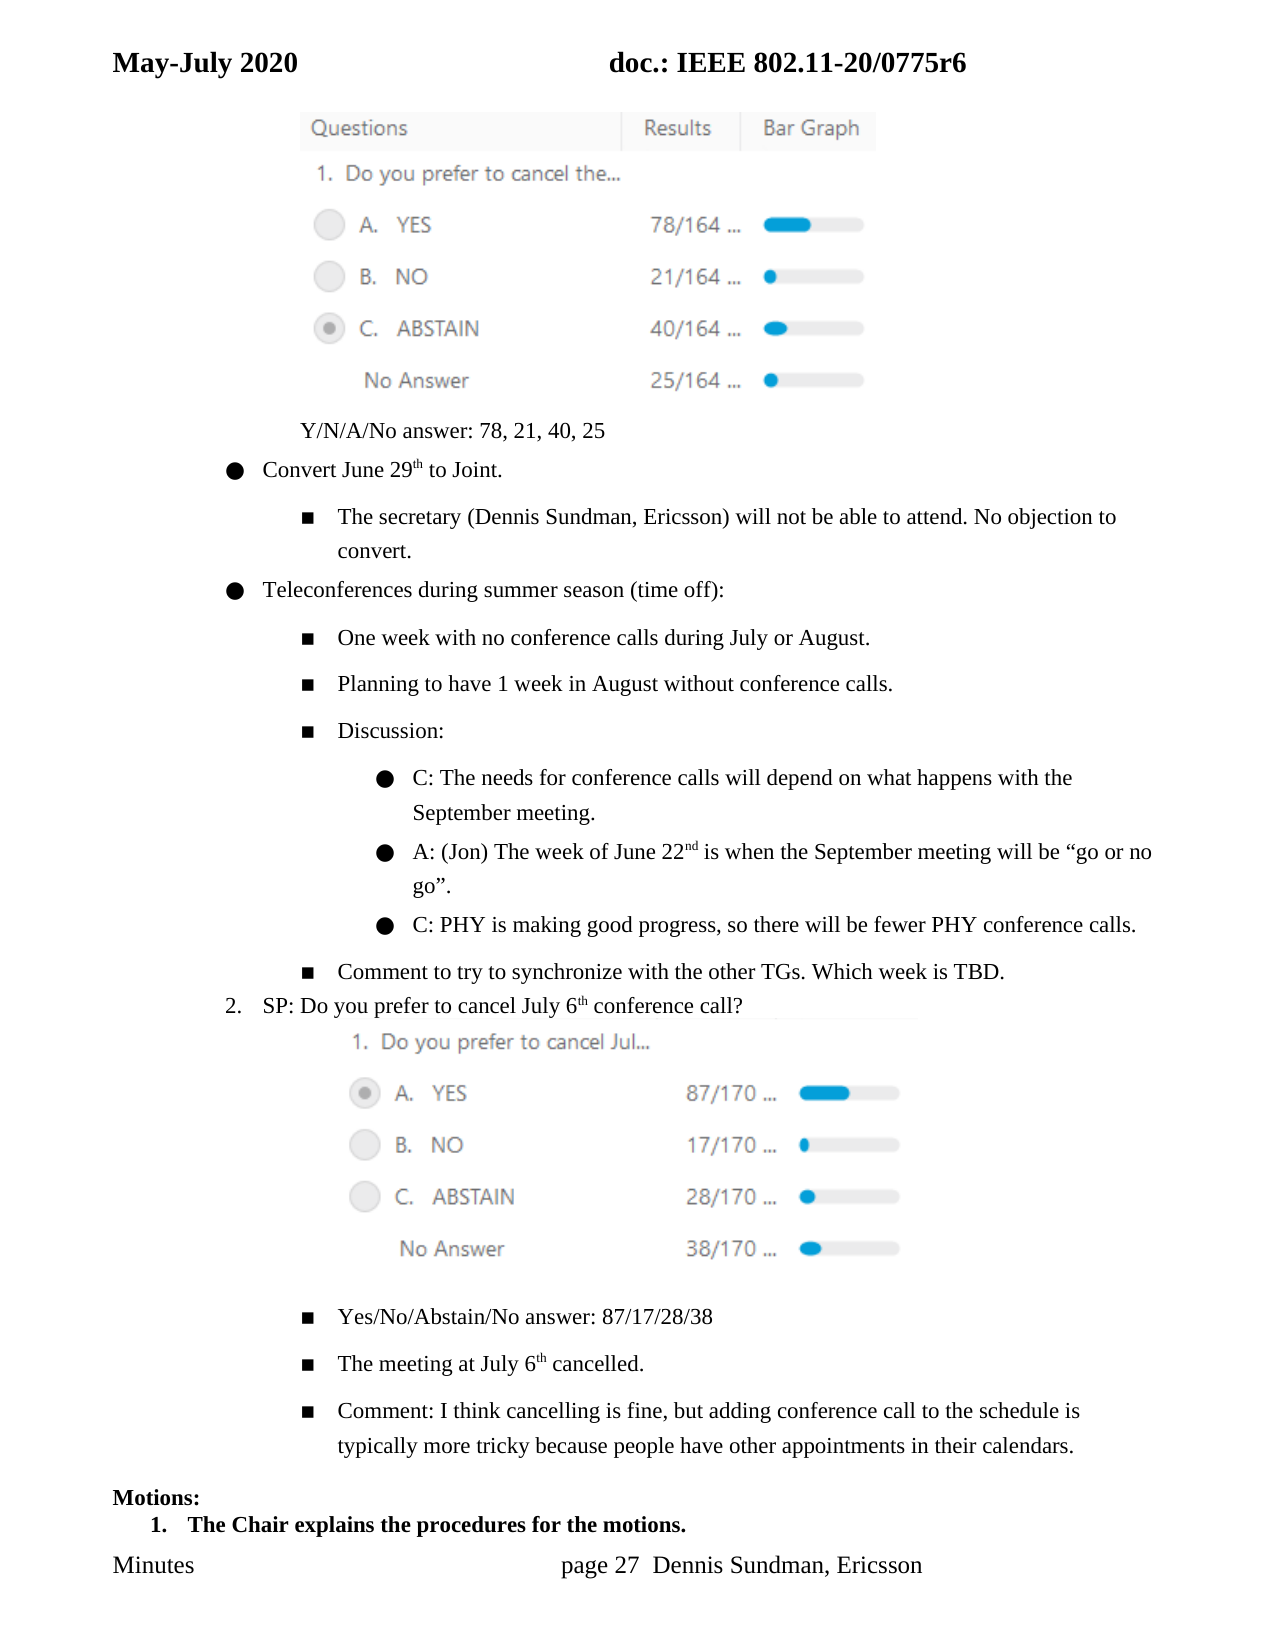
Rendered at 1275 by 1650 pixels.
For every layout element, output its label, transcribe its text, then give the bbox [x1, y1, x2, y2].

list The meeting at July 6th cancelled. [300, 1338, 1162, 1385]
list Yes/No/Abstain/No answer: 87/17/28/38 [300, 1291, 1162, 1338]
list The Chair explains the procedures for the motions. [150, 1511, 1162, 1537]
list Comment: I think cancelling is fine, but adding conference call to the schedule is typically more tricky because people have other appointments in their calendars. [300, 1385, 1162, 1458]
list Planning to have 1 week in August without conference calls. [300, 658, 1162, 705]
text Y/N/A/No answer: 78, 21, 40, 25 [300, 417, 1162, 444]
list C: PHY is making good progress, so there will be fewer PHY conference calls. [375, 898, 1162, 946]
picture [300, 112, 876, 418]
picture [337, 1018, 918, 1291]
list Discussion: [300, 705, 1162, 752]
list Comment to try to synchronize with the other TGs. Which week is TBD. [300, 946, 1162, 992]
list Teleconferences during summer season (time off): [225, 564, 1162, 611]
list The secretary (Dennis Sundman, Ericsson) will not be able to attend. No objection to convert. [300, 491, 1162, 564]
list One week with no conference calls during July or August. [300, 611, 1162, 658]
list SP: Do you prefer to cancel July 6th conference call? [225, 992, 1162, 1019]
list C: The needs for conference calls will depend on what happens with the September meeting. [375, 752, 1162, 825]
list Convert June 29th to Joint. [225, 444, 1162, 491]
list A: (Jon) The week of June 22nd is when the September meeting will be “go or no go”. [375, 825, 1162, 898]
text Motions: [112, 1484, 1162, 1511]
